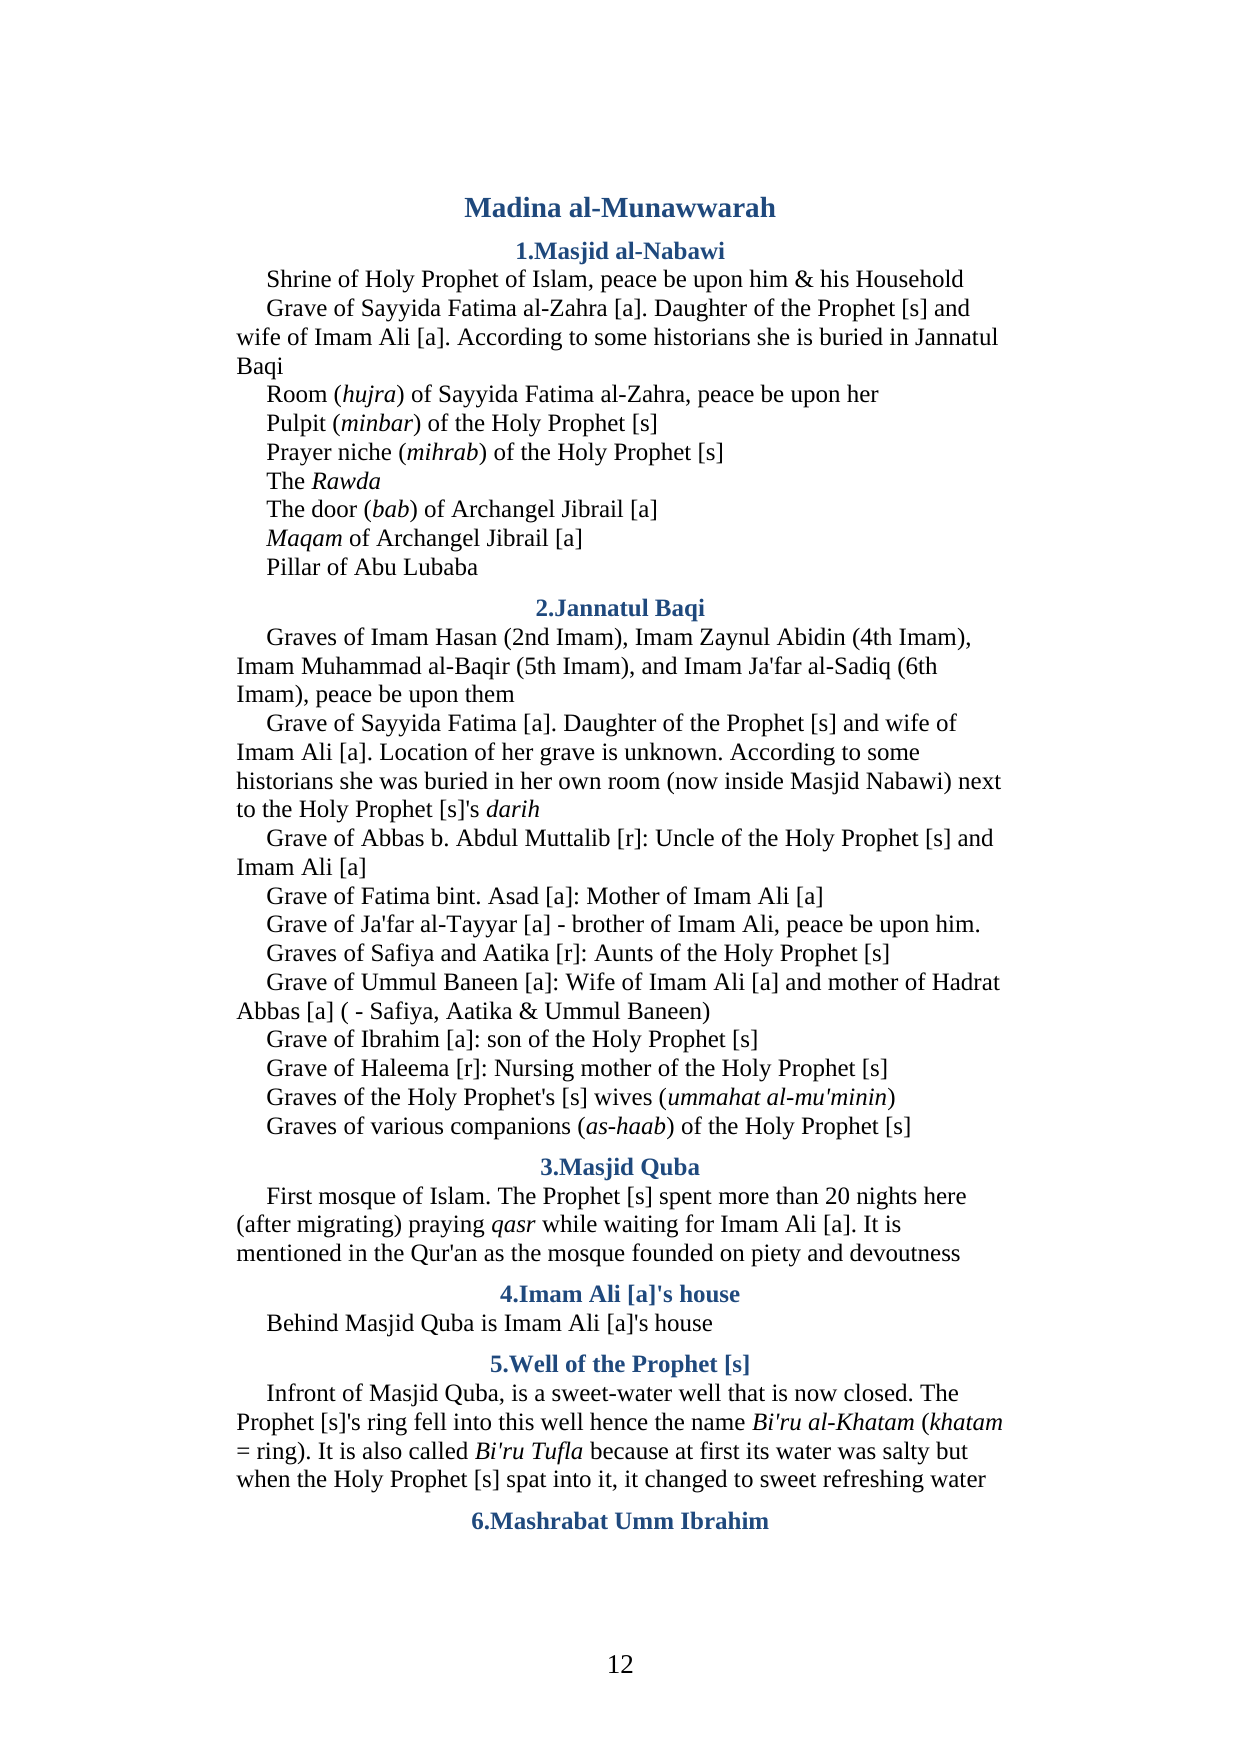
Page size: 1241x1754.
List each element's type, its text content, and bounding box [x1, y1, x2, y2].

text Graves of various companions (as-haab) of the Holy Prophet [s] [236, 1111, 1004, 1139]
subtitle 5.Well of the Prophet [s] [236, 1349, 1004, 1378]
text Room (hujra) of Sayyida Fatima al-Zahra, peace be upon her [236, 379, 1004, 408]
text Grave of Ummul Baneen [a]: Wife of Imam Ali [a] and mother of Hadrat Abbas [a] ( - Safiya, Aatika & Ummul Baneen) [236, 967, 1004, 1024]
text Grave of Ja'far al-Tayyar [a] - brother of Imam Ali, peace be upon him. [236, 909, 1004, 938]
subtitle 1.Masjid al-Nabawi [236, 236, 1004, 264]
text Prayer niche (mihrab) of the Holy Prophet [s] [236, 437, 1004, 466]
text Infront of Masjid Quba, is a sweet-water well that is now closed. The Prophet [s]'s ring fell into this well hence the name Bi'ru al-Khatam (khatam = ring). It is also called Bi'ru Tufla because at first its water was salty but when the Holy Prophet [s] spat into it, it changed to sweet refreshing water [236, 1378, 1004, 1493]
subtitle 6.Mashrabat Umm Ibrahim [236, 1506, 1004, 1534]
text Pillar of Abu Lubaba [236, 552, 1004, 581]
text Grave of Haleema [r]: Nursing mother of the Holy Prophet [s] [236, 1053, 1004, 1082]
text Maqam of Archangel Jibrail [a] [236, 523, 1004, 552]
subtitle 2.Jannatul Baqi [236, 593, 1004, 622]
subtitle 4.Imam Ali [a]'s house [236, 1279, 1004, 1308]
text Graves of Safiya and Aatika [r]: Aunts of the Holy Prophet [s] [236, 938, 1004, 967]
subtitle 3.Masjid Quba [236, 1152, 1004, 1181]
text Graves of the Holy Prophet's [s] wives (ummahat al-mu'minin) [236, 1082, 1004, 1111]
text The Rawda [236, 466, 1004, 494]
text First mosque of Islam. The Prophet [s] spent more than 20 nights here (after migrating) praying qasr while waiting for Imam Ali [a]. It is mentioned in the Qur'an as the mosque founded on piety and devoutness [236, 1181, 1004, 1267]
text Grave of Ibrahim [a]: son of the Holy Prophet [s] [236, 1024, 1004, 1053]
text Grave of Sayyida Fatima [a]. Daughter of the Prophet [s] and wife of Imam Ali [a]. Location of her grave is unknown. According to some historians she was buried in her own room (now inside Masjid Nabawi) next to the Holy Prophet [s]'s darih [236, 708, 1004, 823]
text The door (bab) of Archangel Jibrail [a] [236, 494, 1004, 523]
subtitle Madina al-Munawwarah [236, 190, 1004, 223]
text Grave of Abbas b. Abdul Muttalib [r]: Uncle of the Holy Prophet [s] and Imam Ali [a] [236, 823, 1004, 881]
text Pulpit (minbar) of the Holy Prophet [s] [236, 408, 1004, 437]
text Graves of Imam Hasan (2nd Imam), Imam Zaynul Abidin (4th Imam), Imam Muhammad al-Baqir (5th Imam), and Imam Ja'far al-Sadiq (6th Imam), peace be upon them [236, 622, 1004, 708]
text Shrine of Holy Prophet of Islam, peace be upon him & his Household [236, 264, 1004, 293]
text Grave of Sayyida Fatima al-Zahra [a]. Daughter of the Prophet [s] and wife of Imam Ali [a]. According to some historians she is buried in Jannatul Baqi [236, 293, 1004, 379]
text Behind Masjid Quba is Imam Ali [a]'s house [236, 1308, 1004, 1337]
text Grave of Fatima bint. Asad [a]: Mother of Imam Ali [a] [236, 881, 1004, 909]
